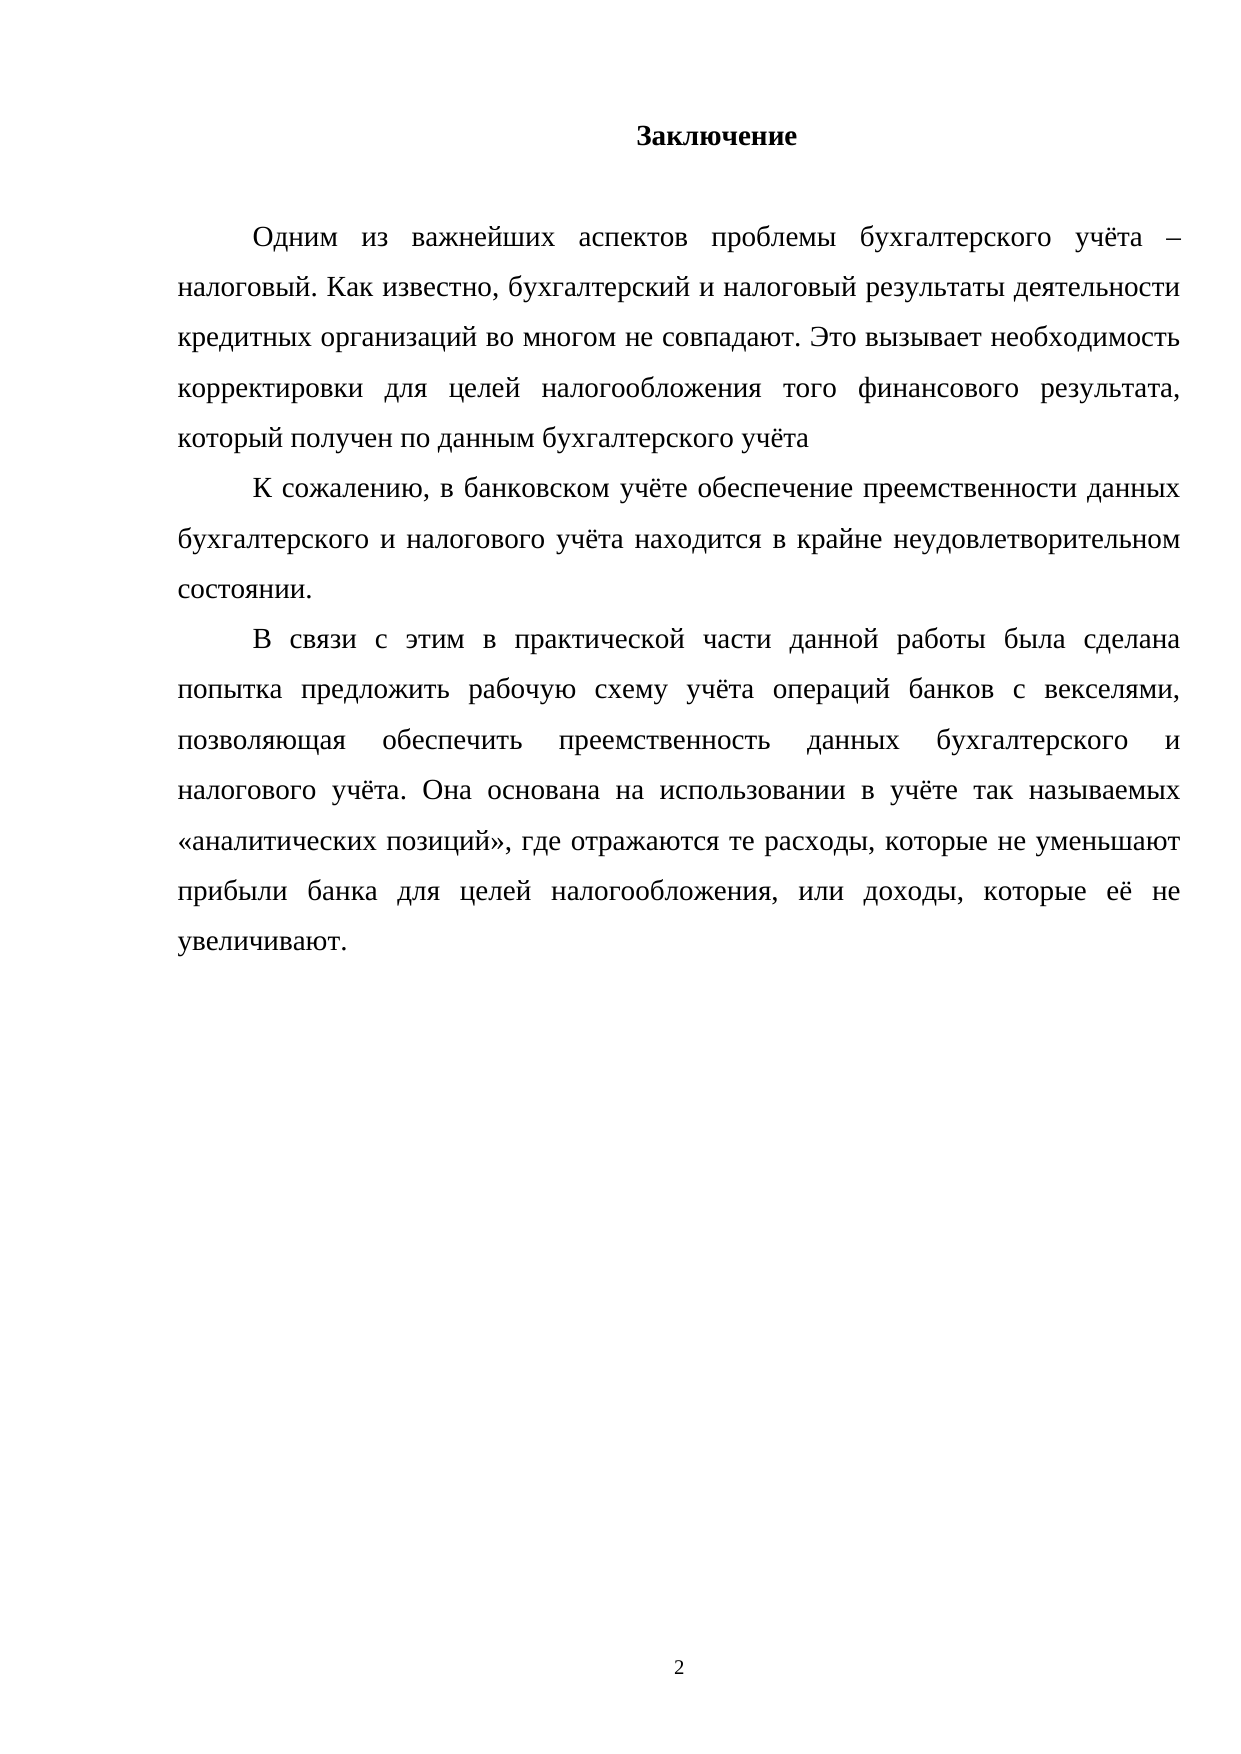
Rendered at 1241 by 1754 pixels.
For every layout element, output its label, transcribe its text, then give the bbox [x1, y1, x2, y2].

subtitle Заключение [177, 118, 1181, 152]
text Одним из важнейших аспектов проблемы бухгалтерского учёта – налоговый. Как известно, бухгалтерский и налоговый результаты деятельности кредитных организаций во многом не совпадают. Это вызывает необходимость корректировки для целей налогообложения того финансового результата, который получен по данным бухгалтерского учёта [177, 219, 1181, 454]
text В связи с этим в практической части данной работы была сделана попытка предложить рабочую схему учёта операций банков с векселями, позволяющая обеспечить преемственность данных бухгалтерского и налогового учёта. Она основана на использовании в учёте так называемых «аналитических позиций», где отражаются те расходы, которые не уменьшают прибыли банка для целей налогообложения, или доходы, которые её не увеличивают. [177, 621, 1181, 957]
text К сожалению, в банковском учёте обеспечение преемственности данных бухгалтерского и налогового учёта находится в крайне неудовлетворительном состоянии. [177, 470, 1181, 604]
